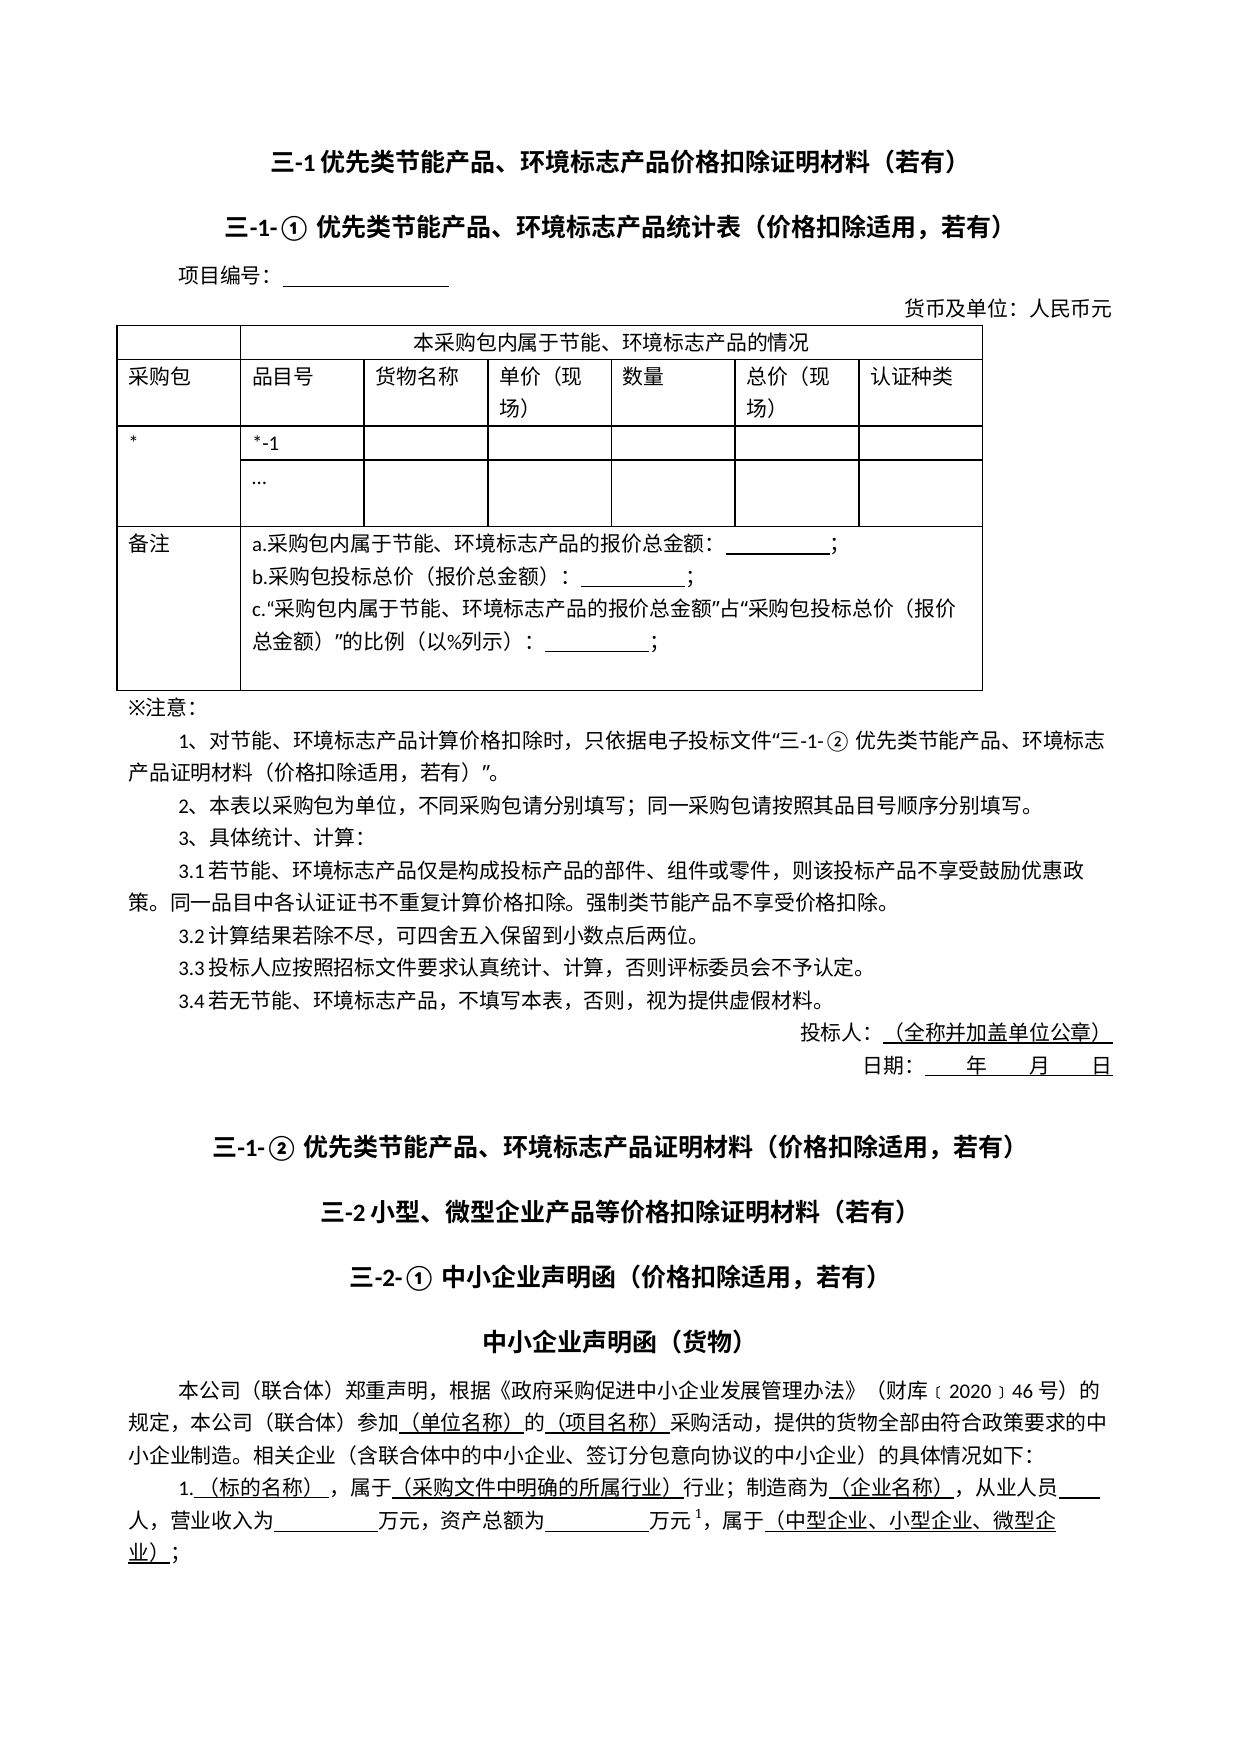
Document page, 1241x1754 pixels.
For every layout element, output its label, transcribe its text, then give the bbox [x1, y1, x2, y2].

text ※注意： [128, 691, 1112, 724]
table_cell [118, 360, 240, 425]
text 三-2-①中小企业声明函（价格扣除适用，若有） [128, 1244, 1112, 1309]
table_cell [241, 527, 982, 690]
text 项目编号： [128, 259, 1112, 292]
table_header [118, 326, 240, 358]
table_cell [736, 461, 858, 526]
text 日期： 年 月 日 [128, 1049, 1112, 1081]
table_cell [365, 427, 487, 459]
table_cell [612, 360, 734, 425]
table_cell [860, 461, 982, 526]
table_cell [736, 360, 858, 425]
text 投标人：（全称并加盖单位公章） [128, 1016, 1112, 1049]
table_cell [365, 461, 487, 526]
text 1. （标的名称） ，属于（采购文件中明确的所属行业）行业；制造商为（企业名称），从业人员 人，营业收入为 万元，资产总额为 万元1，属于（中型企业、小型企业、微型企业）； [128, 1471, 1112, 1569]
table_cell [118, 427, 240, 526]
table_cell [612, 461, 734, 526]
text 三-1-①优先类节能产品、环境标志产品统计表（价格扣除适用，若有） [128, 194, 1112, 259]
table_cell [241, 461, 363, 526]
text 本公司（联合体）郑重声明，根据《政府采购促进中小企业发展管理办法》（财库﹝2020﹞46 号）的规定，本公司（联合体）参加（单位名称）的（项目名称）采购活动，提供的货物全部由符合政策要求的中小企业制造。相关企业（含联合体中的中小企业、签订分包意向协议的中小企业）的具体情况如下： [128, 1374, 1112, 1471]
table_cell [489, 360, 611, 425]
text 中小企业声明函（货物） [128, 1309, 1112, 1374]
text 3.2计算结果若除不尽，可四舍五入保留到小数点后两位。 [128, 919, 1112, 951]
text 3.4若无节能、环境标志产品，不填写本表，否则，视为提供虚假材料。 [128, 984, 1112, 1016]
text 3.1若节能、环境标志产品仅是构成投标产品的部件、组件或零件，则该投标产品不享受鼓励优惠政策。同一品目中各认证证书不重复计算价格扣除。强制类节能产品不享受价格扣除。 [128, 854, 1112, 919]
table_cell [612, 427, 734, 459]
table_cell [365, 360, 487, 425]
text 三-1-②优先类节能产品、环境标志产品证明材料（价格扣除适用，若有） [128, 1114, 1112, 1179]
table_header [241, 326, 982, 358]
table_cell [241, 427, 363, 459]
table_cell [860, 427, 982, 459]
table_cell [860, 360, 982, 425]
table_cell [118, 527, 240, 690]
text 3、具体统计、计算： [128, 821, 1112, 854]
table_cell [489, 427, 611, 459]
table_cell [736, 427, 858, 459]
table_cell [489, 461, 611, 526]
text 3.3投标人应按照招标文件要求认真统计、计算，否则评标委员会不予认定。 [128, 951, 1112, 984]
text 三-1优先类节能产品、环境标志产品价格扣除证明材料（若有） [128, 129, 1112, 194]
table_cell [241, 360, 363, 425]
text 1、对节能、环境标志产品计算价格扣除时，只依据电子投标文件“三-1-②优先类节能产品、环境标志产品证明材料（价格扣除适用，若有）”。 [128, 724, 1112, 789]
text 三-2小型、微型企业产品等价格扣除证明材料（若有） [128, 1179, 1112, 1244]
text 2、本表以采购包为单位，不同采购包请分别填写；同一采购包请按照其品目号顺序分别填写。 [128, 789, 1112, 821]
text 货币及单位：人民币元 [128, 292, 1112, 324]
